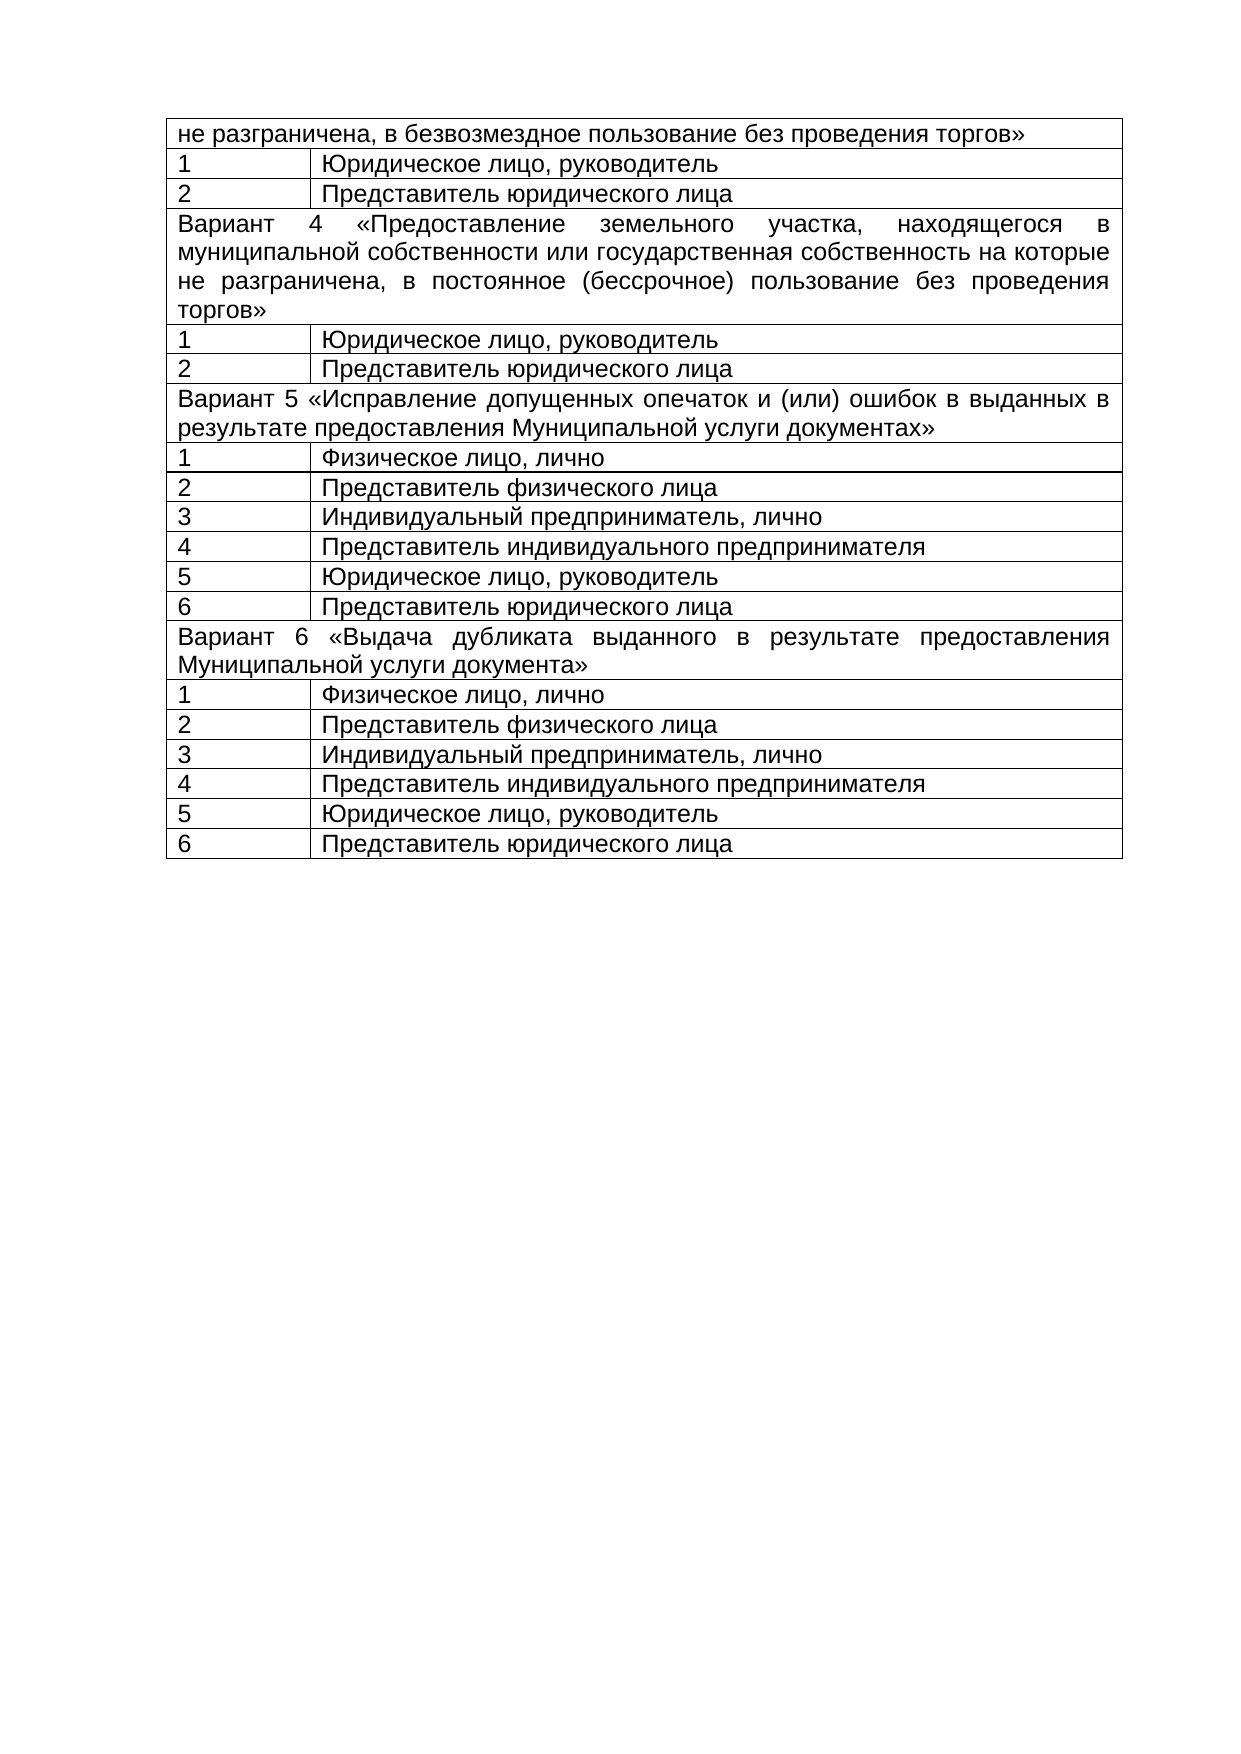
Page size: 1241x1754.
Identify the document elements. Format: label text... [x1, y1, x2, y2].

table_cell 1 [167, 680, 310, 709]
table_cell 6 [167, 592, 310, 620]
table_cell Представитель юридического лица [311, 179, 1122, 207]
table_cell Представитель юридического лица [311, 829, 1122, 858]
table_cell Представитель юридического лица [311, 592, 1122, 620]
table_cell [167, 119, 1122, 148]
table_cell 2 [167, 354, 310, 383]
table_cell Представитель индивидуального предпринимателя [311, 532, 1122, 561]
table_cell Юридическое лицо, руководитель [311, 799, 1122, 828]
table_cell Представитель физического лица [311, 473, 1122, 501]
table_cell Представитель юридического лица [311, 354, 1122, 383]
table_cell Индивидуальный предприниматель, лично [311, 502, 1122, 531]
table_cell 5 [167, 799, 310, 828]
table_cell 6 [167, 829, 310, 858]
table_cell 1 [167, 443, 310, 471]
table_cell 5 [167, 562, 310, 591]
table_cell Представитель физического лица [311, 710, 1122, 738]
table_cell Физическое лицо, лично [311, 680, 1122, 709]
table_cell Вариант 4 «Предоставление земельного участка, находящегося в муниципальной собственности или государственная собственность на которые не разграничена, в постоянное (бессрочное) пользование без проведения торгов» [167, 209, 1122, 323]
table_cell Вариант 5 «Исправление допущенных опечаток и (или) ошибок в выданных в результате предоставления Муниципальной услуги документах» [167, 384, 1122, 442]
table_cell 2 [167, 710, 310, 738]
table_cell 1 [167, 149, 310, 178]
table_cell 4 [167, 769, 310, 798]
table_cell 1 [167, 325, 310, 353]
table_cell 2 [167, 179, 310, 207]
table_cell 3 [167, 740, 310, 768]
table_cell Юридическое лицо, руководитель [311, 149, 1122, 178]
table_cell Вариант 6 «Выдача дубликата выданного в результате предоставления Муниципальной услуги документа» [167, 621, 1122, 679]
table_cell 2 [167, 473, 310, 501]
table_cell Юридическое лицо, руководитель [311, 325, 1122, 353]
table_cell 3 [167, 502, 310, 531]
table_cell Представитель индивидуального предпринимателя [311, 769, 1122, 798]
table_cell 4 [167, 532, 310, 561]
table_cell Юридическое лицо, руководитель [311, 562, 1122, 591]
table_cell Физическое лицо, лично [311, 443, 1122, 471]
table_cell Индивидуальный предприниматель, лично [311, 740, 1122, 768]
